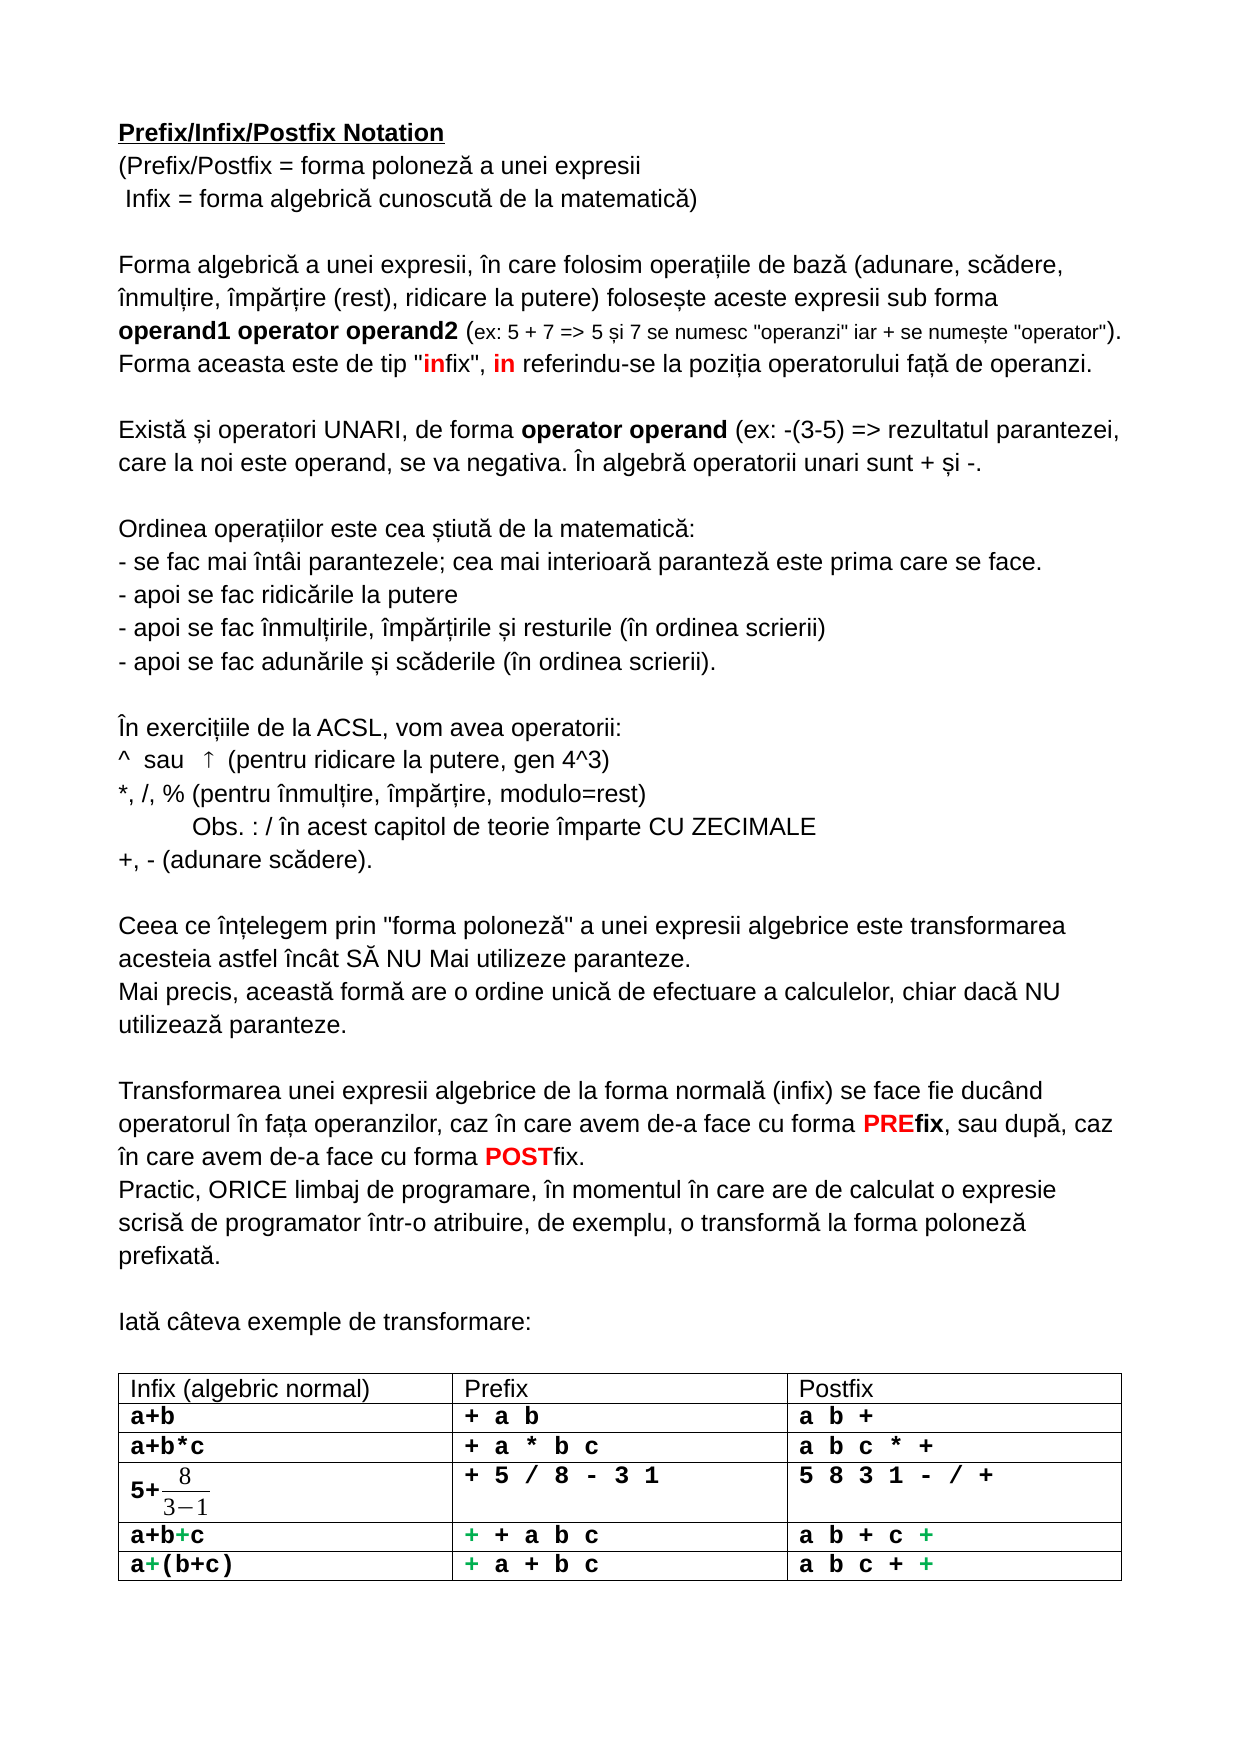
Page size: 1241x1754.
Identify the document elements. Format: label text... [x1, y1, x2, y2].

text +, - (adunare scădere). [118, 845, 1122, 873]
table_cell 5+ [119, 1463, 452, 1522]
text Infix = forma algebrică cunoscută de la matematică) [118, 184, 1122, 213]
text (Prefix/Postfix = forma poloneză a unei expresii [118, 151, 1122, 180]
table_cell a+b*c [119, 1433, 452, 1462]
table_header Prefix [453, 1374, 787, 1403]
table_cell 5 8 3 1 - / + [788, 1463, 1121, 1522]
text Ordinea operațiilor este cea știută de la matematică: [118, 514, 1122, 543]
table_cell + a * b c [453, 1433, 787, 1462]
text Ceea ce înțelegem prin "forma poloneză" a unei expresii algebrice este transformarea acesteia astfel încât SĂ NU Mai utilizeze paranteze. [118, 911, 1122, 972]
text Transformarea unei expresii algebrice de la forma normală (infix) se face fie ducând operatorul în fața operanzilor, caz în care avem de-a face cu forma PREfix, sau după, caz în care avem de-a face cu forma POSTfix. [118, 1076, 1122, 1171]
text În exercițiile de la ACSL, vom avea operatorii: [118, 712, 1122, 741]
text Prefix/Infix/Postfix Notation [118, 118, 1122, 147]
text Există și operatori UNARI, de forma operator operand (ex: -(3-5) => rezultatul parantezei, care la noi este operand, se va negativa. În algebră operatorii unari sunt + și -. [118, 415, 1122, 477]
text *, /, % (pentru înmulțire, împărțire, modulo=rest) [118, 779, 1122, 807]
table_cell a b + [788, 1404, 1121, 1432]
text Mai precis, această formă are o ordine unică de efectuare a calculelor, chiar dacă NU utilizează paranteze. [118, 977, 1122, 1038]
text - apoi se fac adunările și scăderile (în ordinea scrierii). [118, 646, 1122, 675]
table_cell + 5 / 8 - 3 1 [453, 1463, 787, 1522]
table_cell a b c + + [788, 1552, 1121, 1580]
table_cell + + a b c [453, 1523, 787, 1551]
table_header Postfix [788, 1374, 1121, 1403]
table_cell a+(b+c) [119, 1552, 452, 1580]
table_cell + a + b c [453, 1552, 787, 1580]
text - se fac mai întâi parantezele; cea mai interioară paranteză este prima care se face. [118, 547, 1122, 576]
table_cell + a b [453, 1404, 787, 1432]
table_header Infix (algebric normal) [119, 1374, 452, 1403]
table_cell a+b+c [119, 1523, 452, 1551]
text operand1 operator operand2 (ex: 5 + 7 => 5 și 7 se numesc "operanzi" iar + se numește "operator"). [118, 316, 1122, 345]
text Iată câteva exemple de transformare: [118, 1307, 1122, 1336]
text - apoi se fac înmulțirile, împărțirile și resturile (în ordinea scrierii) [118, 613, 1122, 642]
text Forma aceasta este de tip "infix", in referindu-se la poziția operatorului față de operanzi. [118, 349, 1122, 378]
table_cell a b + c + [788, 1523, 1121, 1551]
text Forma algebrică a unei expresii, în care folosim operațiile de bază (adunare, scădere, înmulțire, împărțire (rest), ridicare la putere) folosește aceste expresii sub forma [118, 250, 1122, 312]
text Practic, ORICE limbaj de programare, în momentul în care are de calculat o expresie scrisă de programator într-o atribuire, de exemplu, o transformă la forma poloneză prefixată. [118, 1175, 1122, 1270]
table_cell a b c * + [788, 1433, 1121, 1462]
text - apoi se fac ridicările la putere [118, 580, 1122, 609]
text ^ sau (pentru ridicare la putere, gen 4^3) [118, 746, 1122, 774]
table_cell a+b [119, 1404, 452, 1432]
text Obs. : / în acest capitol de teorie împarte CU ZECIMALE [118, 812, 1122, 840]
